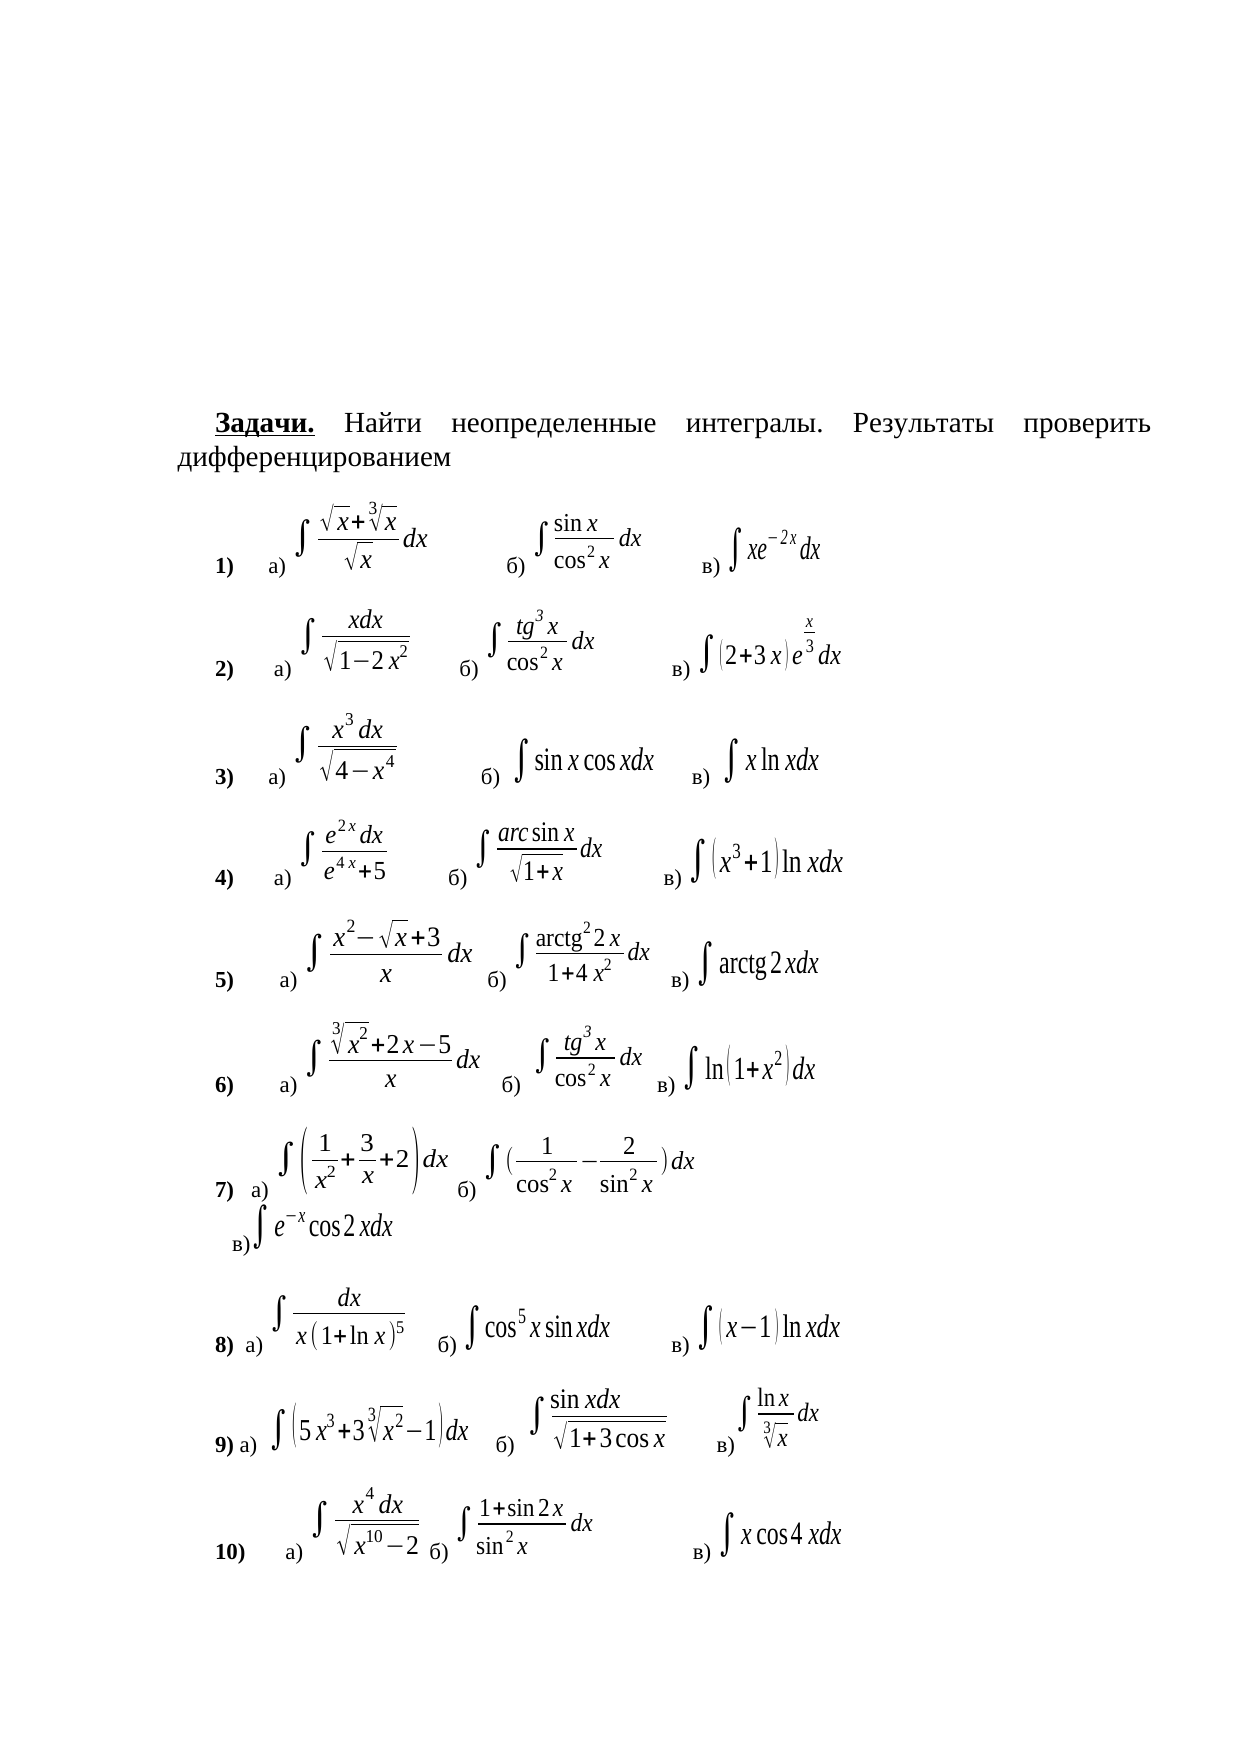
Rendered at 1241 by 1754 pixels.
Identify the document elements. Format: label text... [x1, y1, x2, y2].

text 1) а) б) в) [177, 499, 1152, 579]
text 8) а) б) в) [177, 1283, 1152, 1357]
text Задачи. Найти неопределенные интегралы. Результаты проверить дифференцированием [177, 406, 1152, 473]
text 7) а) б) [177, 1126, 1152, 1202]
text 4) а) б) в) [177, 816, 1152, 891]
text 10) а) б) в) [177, 1484, 1152, 1564]
text 6) а) б) в) [177, 1019, 1152, 1097]
text 3) а) б) в) [177, 710, 1152, 790]
text 2) а) б) в) [177, 605, 1152, 681]
text 5) а) б) в) [177, 917, 1152, 993]
text 9) а) б) в) [177, 1383, 1152, 1458]
text в) [177, 1202, 1152, 1256]
